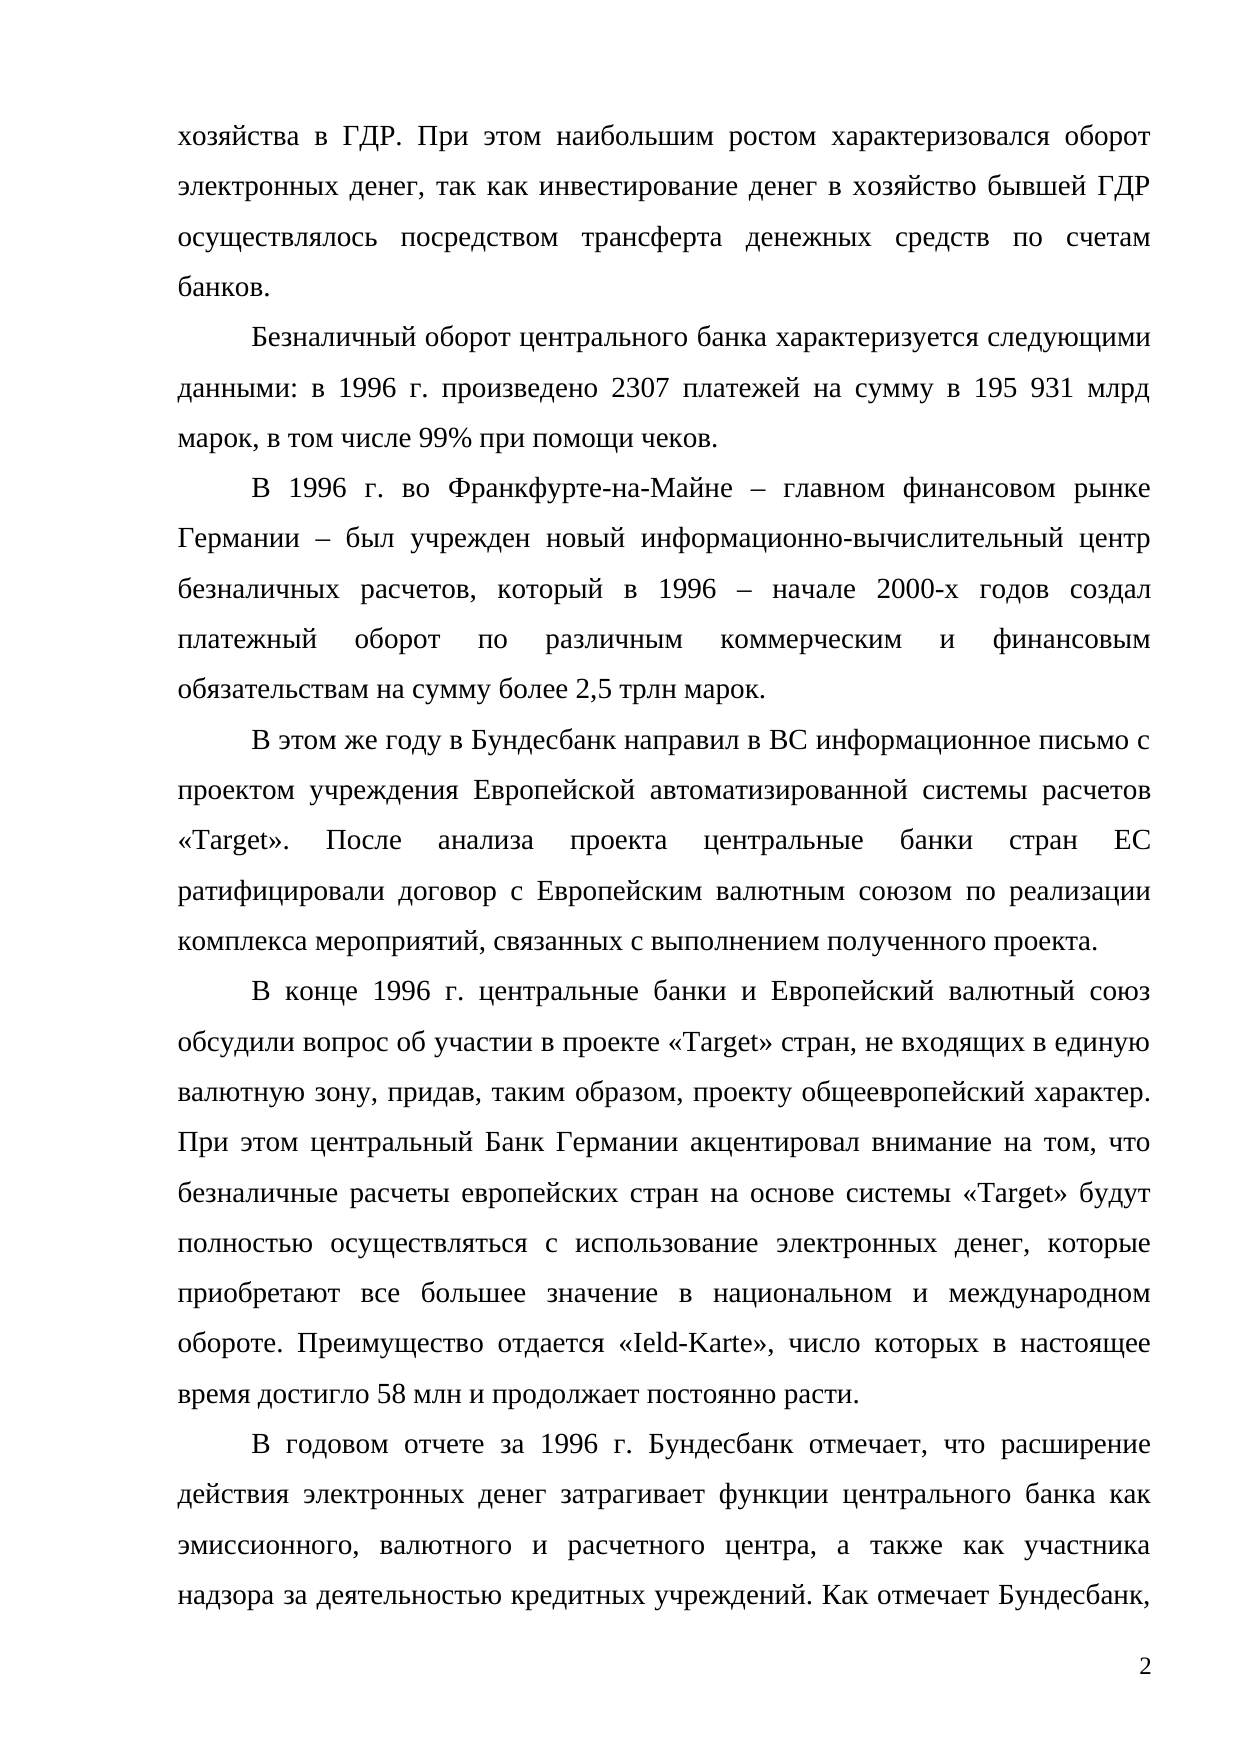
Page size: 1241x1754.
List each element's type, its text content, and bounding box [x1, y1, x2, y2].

text В 1996 г. во Франкфурте-на-Майне – главном финансовом рынке Германии – был учрежден новый информационно-вычислительный центр безналичных расчетов, который в 1996 – начале 2000-х годов создал платежный оборот по различным коммерческим и финансовым обязательствам на сумму более 2,5 трлн марок. [177, 470, 1152, 705]
text Безналичный оборот центрального банка характеризуется следующими данными: в 1996 г. произведено 2307 платежей на сумму в 195 931 млрд марок, в том числе 99% при помощи чеков. [177, 319, 1152, 453]
text В конце 1996 г. центральные банки и Европейский валютный союз обсудили вопрос об участии в проекте «Target» стран, не входящих в единую валютную зону, придав, таким образом, проекту общеевропейский характер. При этом центральный Банк Германии акцентировал внимание на том, что безналичные расчеты европейских стран на основе системы «Target» будут полностью осуществляться с использование электронных денег, которые приобретают все большее значение в национальном и международном обороте. Преимущество отдается «Ield-Karte», число которых в настоящее время достигло 58 млн и продолжает постоянно расти. [177, 973, 1152, 1409]
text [177, 118, 1152, 303]
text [177, 1426, 1152, 1611]
text В этом же году в Бундесбанк направил в ВС информационное письмо с проектом учреждения Европейской автоматизированной системы расчетов «Target». После анализа проекта центральные банки стран ЕС ратифицировали договор с Европейским валютным союзом по реализации комплекса мероприятий, связанных с выполнением полученного проекта. [177, 722, 1152, 957]
